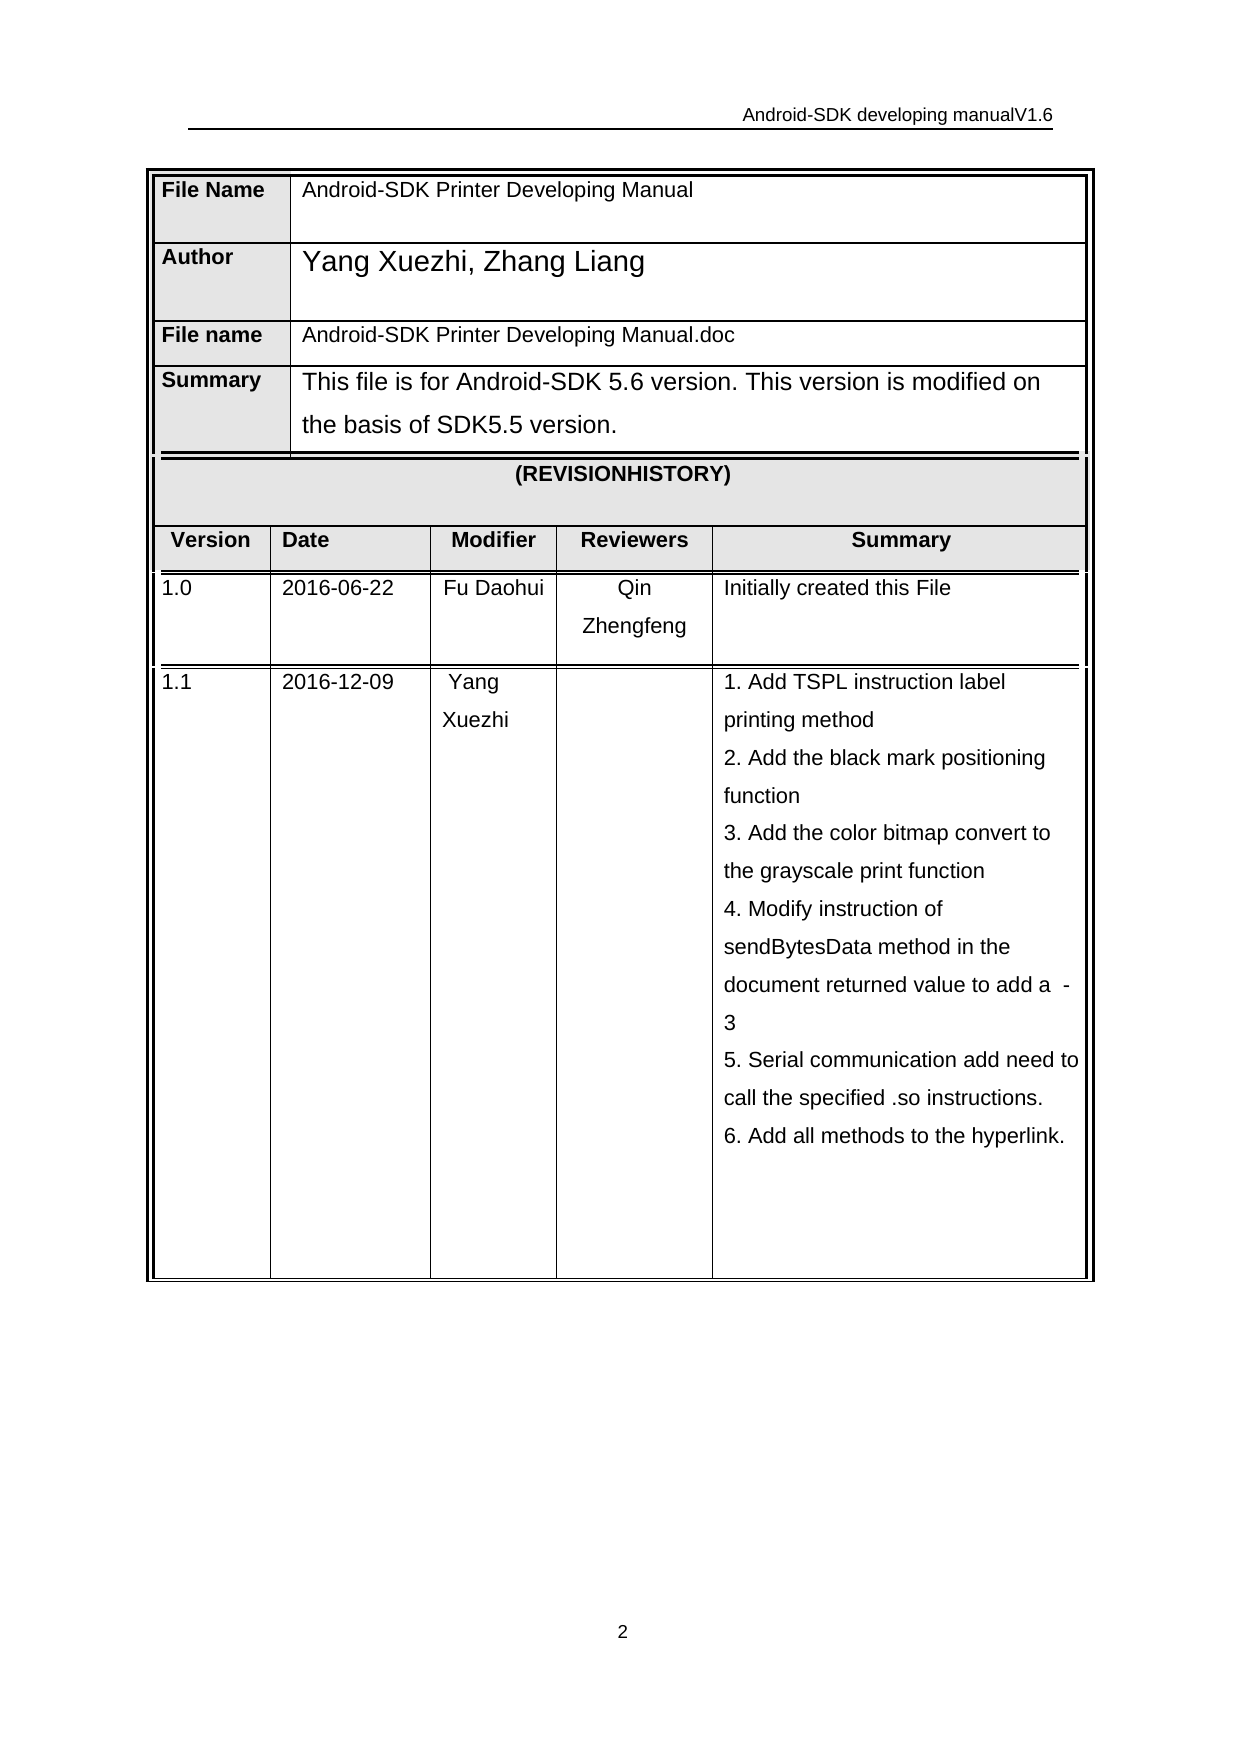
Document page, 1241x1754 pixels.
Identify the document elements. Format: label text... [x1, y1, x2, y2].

table_cell Summary [713, 527, 1085, 570]
table_cell 1.0 [150, 570, 270, 664]
table_cell Version [155, 527, 270, 570]
table_cell Yang Xuezhi, Zhang Liang [291, 244, 1085, 320]
table_cell Initially created this File [713, 570, 1090, 664]
table_cell 1.1 [150, 664, 270, 1278]
table_header Android-SDK Printer Developing Manual [291, 171, 1090, 242]
table_cell Summary [155, 367, 290, 451]
table_cell 2016-12-09 [271, 669, 430, 1278]
table_cell [557, 669, 712, 1278]
table_cell This file is for Android-SDK 5.6 version. This version is modified on the basis of SDK5.5 version. [291, 367, 1085, 451]
table_cell File name [155, 322, 290, 365]
table_cell Author [155, 244, 290, 320]
table_cell Android-SDK Printer Developing Manual.doc [291, 322, 1085, 365]
table_cell 1. Add TSPL instruction label printing method 2. Add the black mark positioning function 3. Add the color bitmap convert to the grayscale print function 4. Modify instruction of sendBytesData method in the document returned value to add a -3 5. Serial communication add need to call the specified .so instructions. 6. Add all methods to the hyperlink. [713, 664, 1090, 1278]
table_cell Qin Zhengfeng [557, 575, 712, 664]
table_cell Date [271, 527, 430, 570]
table_cell Fu Daohui [431, 575, 556, 664]
table_cell (REVISIONHISTORY) [150, 451, 1090, 525]
table_cell Yang Xuezhi [431, 669, 556, 1278]
table_cell 2016-06-22 [271, 575, 430, 664]
table_cell Reviewers [557, 527, 712, 570]
table_header File Name [150, 171, 291, 242]
table_cell Modifier [431, 527, 556, 570]
